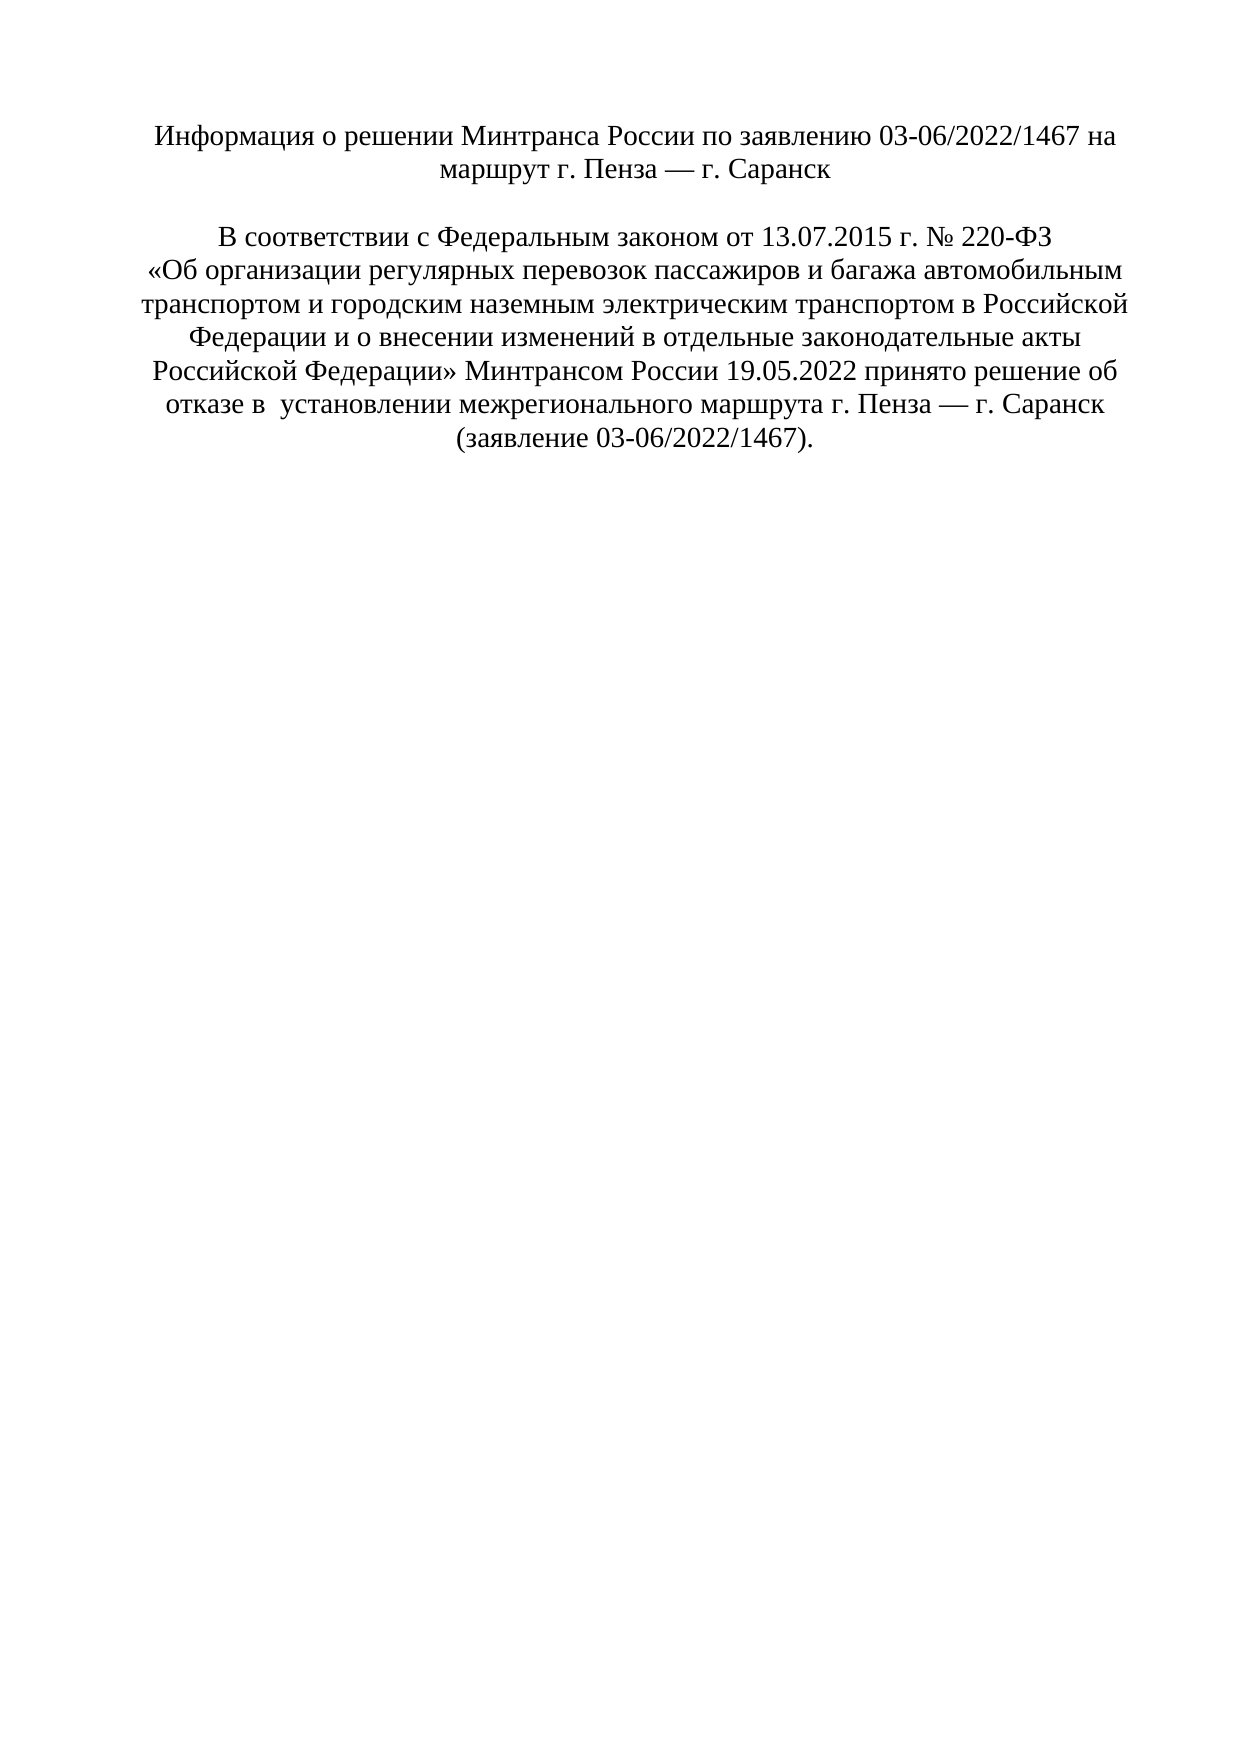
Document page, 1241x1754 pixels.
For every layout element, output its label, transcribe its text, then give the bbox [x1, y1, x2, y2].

text Информация о решении Минтранса России по заявлению 03-06/2022/1467 на маршрут г. Пенза — г. Саранск [118, 118, 1152, 185]
text В соответствии с Федеральным законом от 13.07.2015 г. № 220-ФЗ «Об организации регулярных перевозок пассажиров и багажа автомобильным транспортом и городским наземным электрическим транспортом в Российской Федерации и о внесении изменений в отдельные законодательные акты Российской Федерации» Минтрансом России 19.05.2022 принято решение об отказе в установлении межрегионального маршрута г. Пенза — г. Саранск (заявление 03-06/2022/1467). [118, 219, 1152, 453]
